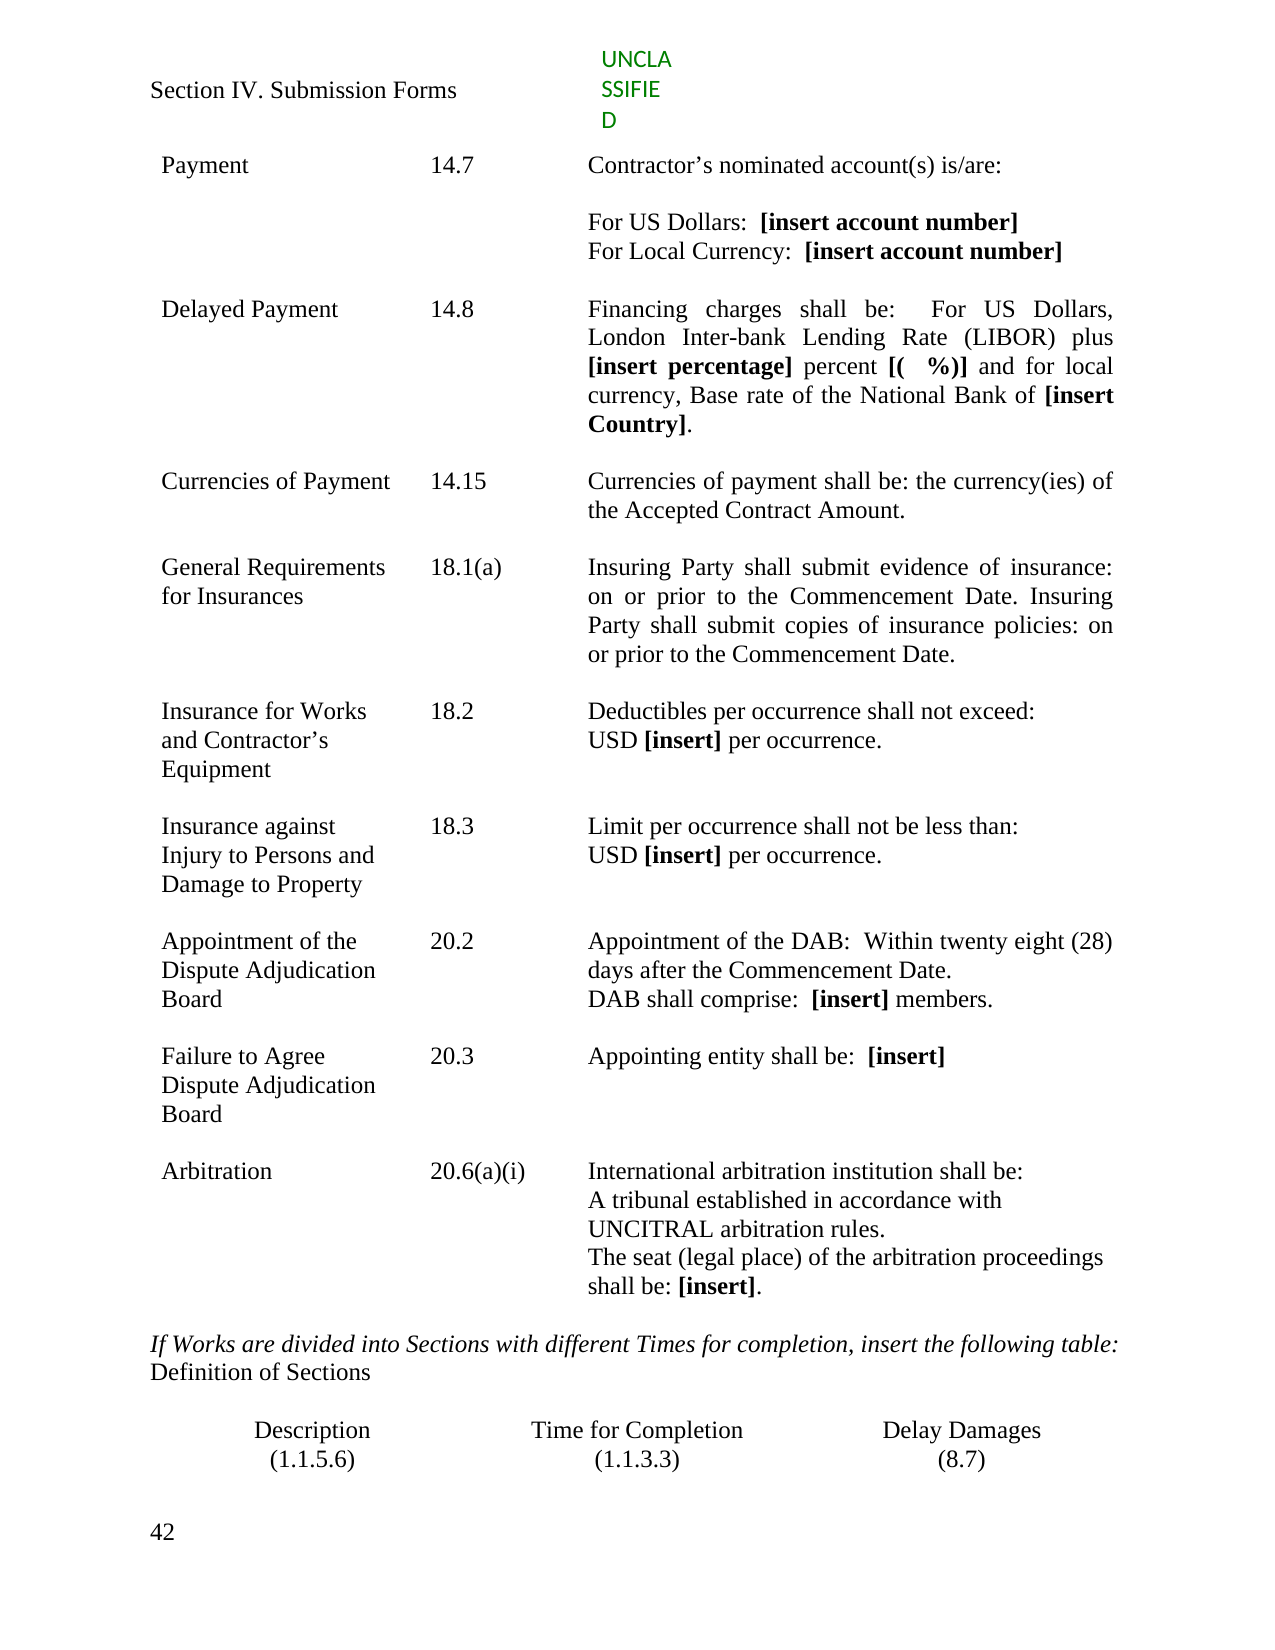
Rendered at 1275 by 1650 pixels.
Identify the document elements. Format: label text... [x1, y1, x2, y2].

table_cell Failure to Agree Dispute Adjudication Board [150, 1041, 411, 1156]
table_cell 14.8 [411, 294, 576, 466]
table_cell Financing charges shall be: For US Dollars, London Inter-bank Lending Rate (LIBOR) plus [insert percentage] percent [( %)] and for local currency, Base rate of the National Bank of [insert Country]. [576, 294, 1125, 466]
table_cell Limit per occurrence shall not be less than: USD [insert] per occurrence. [576, 811, 1125, 897]
table_cell 14.15 [411, 466, 576, 552]
table_cell International arbitration institution shall be: A tribunal established in accordance with UNCITRAL arbitration rules. The seat (legal place) of the arbitration proceedings shall be: [insert]. [576, 1156, 1125, 1300]
table_cell Appointment of the DAB: Within twenty eight (28) days after the Commencement Date. DAB shall comprise: [insert] members. [576, 898, 1125, 1041]
table_cell 20.2 [411, 898, 576, 1041]
table_cell Currencies of payment shall be: the currency(ies) of the Accepted Contract Amount. [576, 466, 1125, 552]
table_cell General Requirements for Insurances [150, 553, 411, 696]
table_cell Payment [150, 150, 411, 294]
table_cell Deductibles per occurrence shall not exceed: USD [insert] per occurrence. [576, 696, 1125, 811]
table_cell Insurance against Injury to Persons and Damage to Property [150, 811, 411, 897]
table_cell Appointing entity shall be: [insert] [576, 1041, 1125, 1156]
table_cell Currencies of Payment [150, 466, 411, 552]
table_cell 20.3 [411, 1041, 576, 1156]
table_cell 18.1(a) [411, 553, 576, 696]
table_header Description (1.1.5.6) [150, 1415, 474, 1472]
table_cell 18.2 [411, 696, 576, 811]
text If Works are divided into Sections with different Times for completion, insert the following table: [150, 1329, 1125, 1357]
text Definition of Sections [150, 1357, 1125, 1386]
table_cell 20.6(a)(i) [411, 1156, 576, 1300]
table_header Delay Damages (8.7) [799, 1415, 1124, 1472]
table_cell Insuring Party shall submit evidence of insurance: on or prior to the Commencement Date. Insuring Party shall submit copies of insurance policies: on or prior to the Commencement Date. [576, 553, 1125, 696]
table_cell 18.3 [411, 811, 576, 897]
table_cell Contractor’s nominated account(s) is/are: For US Dollars: [insert account number] For Local Currency: [insert account number] [576, 150, 1125, 294]
table_cell Delayed Payment [150, 294, 411, 466]
table_cell Insurance for Works and Contractor’s Equipment [150, 696, 411, 811]
table_header Time for Completion (1.1.3.3) [475, 1415, 799, 1472]
table_cell Arbitration [150, 1156, 411, 1300]
table_cell 14.7 [411, 150, 576, 294]
table_cell Appointment of the Dispute Adjudication Board [150, 898, 411, 1041]
